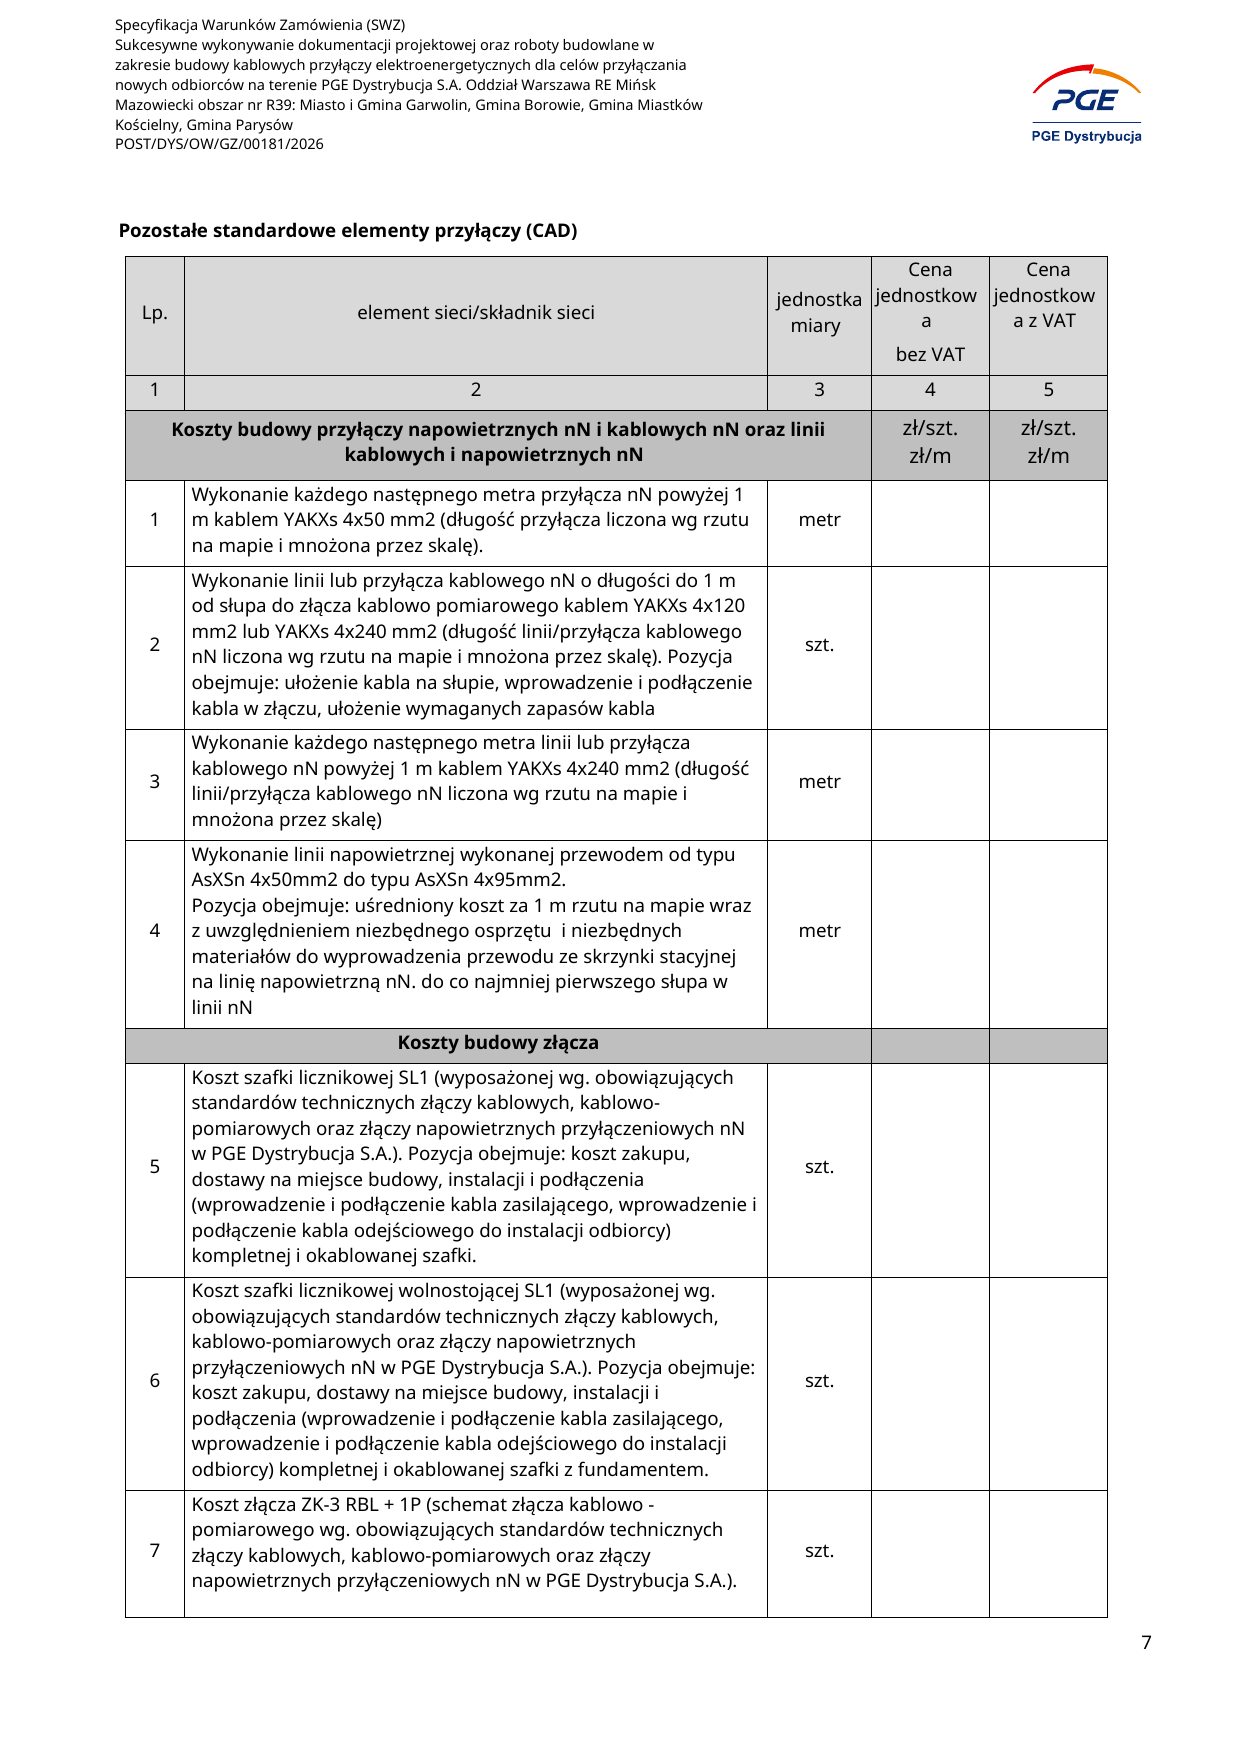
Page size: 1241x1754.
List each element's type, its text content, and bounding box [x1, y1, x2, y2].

table_cell 6 [126, 1278, 184, 1490]
table_cell [872, 1491, 989, 1617]
table_cell 3 [768, 376, 871, 410]
table_header Lp. [126, 257, 184, 375]
table_cell 3 [126, 730, 184, 840]
table_cell 2 [185, 376, 767, 410]
table_cell szt. [768, 1064, 871, 1277]
table_cell [872, 1064, 989, 1277]
table_cell [990, 1064, 1107, 1277]
table_cell Koszty budowy przyłączy napowietrznych nN i kablowych nN oraz linii kablowych i napowietrznych nN [126, 411, 871, 480]
table_cell metr [768, 730, 871, 840]
table_cell [872, 567, 989, 729]
table_header Cena jednostkowa bez VAT [872, 257, 989, 375]
table_cell szt. [768, 567, 871, 729]
table_cell 4 [872, 376, 989, 410]
table_cell Koszty budowy złącza [126, 1029, 871, 1063]
table_cell [872, 1278, 989, 1490]
table_cell 5 [990, 376, 1107, 410]
table_cell 4 [126, 841, 184, 1028]
table_cell 7 [126, 1491, 184, 1617]
table_cell [990, 730, 1107, 840]
table_header Cena jednostkowa z VAT [990, 257, 1107, 375]
table_cell Wykonanie każdego następnego metra przyłącza nN powyżej 1 m kablem YAKXs 4x50 mm2 (długość przyłącza liczona wg rzutu na mapie i mnożona przez skalę). [185, 481, 767, 566]
table_cell szt. [768, 1278, 871, 1490]
text Pozostałe standardowe elementy przyłączy (CAD) [118, 218, 1152, 243]
table_cell 1 [126, 481, 184, 566]
table_cell [990, 1278, 1107, 1490]
table_cell szt. [768, 1491, 871, 1617]
table_cell [990, 567, 1107, 729]
table_cell [990, 1491, 1107, 1617]
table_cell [185, 1491, 767, 1617]
table_cell 1 [126, 376, 184, 410]
table_header element sieci/składnik sieci [185, 257, 767, 375]
table_cell [872, 481, 989, 566]
table_cell zł/szt. zł/m [990, 411, 1107, 480]
table_cell 5 [126, 1064, 184, 1277]
table_cell [872, 841, 989, 1028]
table_cell Wykonanie linii napowietrznej wykonanej przewodem od typu AsXSn 4x50mm2 do typu AsXSn 4x95mm2. Pozycja obejmuje: uśredniony koszt za 1 m rzutu na mapie wraz z uwzględnieniem niezbędnego osprzętu i niezbędnych materiałów do wyprowadzenia przewodu ze skrzynki stacyjnej na linię napowietrzną nN. do co najmniej pierwszego słupa w linii nN [185, 841, 767, 1028]
table_cell 2 [126, 567, 184, 729]
table_header jednostka miary [768, 257, 871, 375]
table_cell Wykonanie każdego następnego metra linii lub przyłącza kablowego nN powyżej 1 m kablem YAKXs 4x240 mm2 (długość linii/przyłącza kablowego nN liczona wg rzutu na mapie i mnożona przez skalę) [185, 730, 767, 840]
table_cell [990, 481, 1107, 566]
table_cell metr [768, 481, 871, 566]
table_cell [872, 1029, 989, 1063]
table_cell [872, 730, 989, 840]
table_cell [990, 841, 1107, 1028]
table_cell zł/szt. zł/m [872, 411, 989, 480]
table_cell Koszt szafki licznikowej SL1 (wyposażonej wg. obowiązujących standardów technicznych złączy kablowych, kablowo-pomiarowych oraz złączy napowietrznych przyłączeniowych nN w PGE Dystrybucja S.A.). Pozycja obejmuje: koszt zakupu, dostawy na miejsce budowy, instalacji i podłączenia (wprowadzenie i podłączenie kabla zasilającego, wprowadzenie i podłączenie kabla odejściowego do instalacji odbiorcy) kompletnej i okablowanej szafki. [185, 1064, 767, 1277]
table_cell Koszt szafki licznikowej wolnostojącej SL1 (wyposażonej wg. obowiązujących standardów technicznych złączy kablowych, kablowo-pomiarowych oraz złączy napowietrznych przyłączeniowych nN w PGE Dystrybucja S.A.). Pozycja obejmuje: koszt zakupu, dostawy na miejsce budowy, instalacji i podłączenia (wprowadzenie i podłączenie kabla zasilającego, wprowadzenie i podłączenie kabla odejściowego do instalacji odbiorcy) kompletnej i okablowanej szafki z fundamentem. [185, 1278, 767, 1490]
table_cell metr [768, 841, 871, 1028]
table_cell Wykonanie linii lub przyłącza kablowego nN o długości do 1 m od słupa do złącza kablowo pomiarowego kablem YAKXs 4x120 mm2 lub YAKXs 4x240 mm2 (długość linii/przyłącza kablowego nN liczona wg rzutu na mapie i mnożona przez skalę). Pozycja obejmuje: ułożenie kabla na słupie, wprowadzenie i podłączenie kabla w złączu, ułożenie wymaganych zapasów kabla [185, 567, 767, 729]
table_cell [990, 1029, 1107, 1063]
